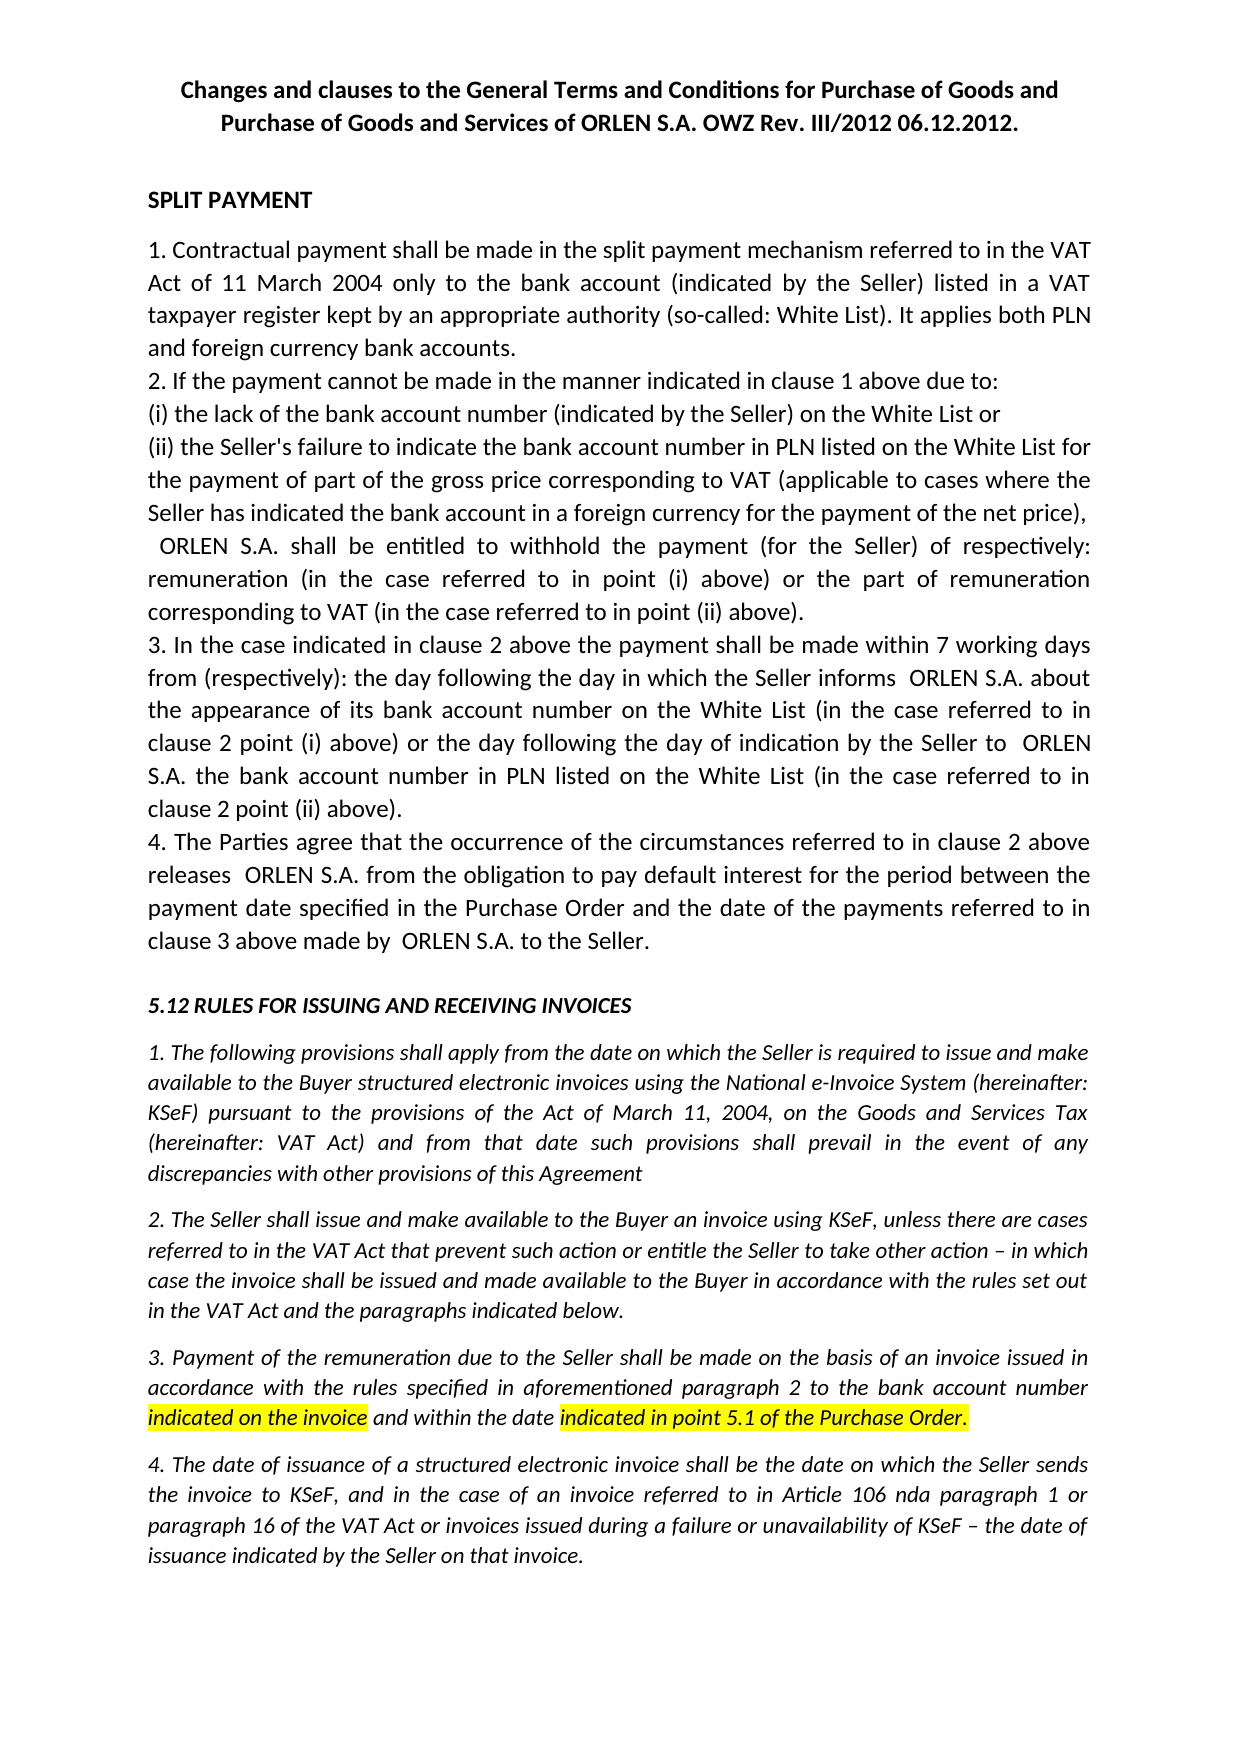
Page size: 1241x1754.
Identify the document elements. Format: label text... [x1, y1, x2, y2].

text 5.12 RULES FOR ISSUING AND RECEIVING INVOICES [148, 991, 1093, 1019]
text ORLEN S.A. shall be entitled to withhold the payment (for the Seller) of respectively: remuneration (in the case referred to in point (i) above) or the part of remuneration corresponding to VAT (in the case referred to in point (ii) above). [148, 530, 1093, 626]
text 4. The Parties agree that the occurrence of the circumstances referred to in clause 2 above releases ORLEN S.A. from the obligation to pay default interest for the period between the payment date specified in the Purchase Order and the date of the payments referred to in clause 3 above made by ORLEN S.A. to the Seller. [148, 826, 1093, 956]
text 3. Payment of the remuneration due to the Seller shall be made on the basis of an invoice issued in accordance with the rules specified in aforementioned paragraph 2 to the bank account number indicated on the invoice and within the date indicated in point 5.1 of the Purchase Order. [148, 1343, 1093, 1431]
text 2. If the payment cannot be made in the manner indicated in clause 1 above due to: [148, 366, 1093, 396]
text 2. The Seller shall issue and make available to the Buyer an invoice using KSeF, unless there are cases referred to in the VAT Act that prevent such action or entitle the Seller to take other action – in which case the invoice shall be issued and made available to the Buyer in accordance with the rules set out in the VAT Act and the paragraphs indicated below. [148, 1206, 1093, 1324]
text 1. Contractual payment shall be made in the split payment mechanism referred to in the VAT Act of 11 March 2004 only to the bank account (indicated by the Seller) listed in a VAT taxpayer register kept by an appropriate authority (so-called: White List). It applies both PLN and foreign currency bank accounts. [148, 234, 1093, 363]
text SPLIT PAYMENT [148, 184, 1093, 215]
text (i) the lack of the bank account number (indicated by the Seller) on the White List or [148, 398, 1093, 429]
text 1. The following provisions shall apply from the date on which the Seller is required to issue and make available to the Buyer structured electronic invoices using the National e-Invoice System (hereinafter: KSeF) pursuant to the provisions of the Act of March 11, 2004, on the Goods and Services Tax (hereinafter: VAT Act) and from that date such provisions shall prevail in the event of any discrepancies with other provisions of this Agreement [148, 1038, 1093, 1187]
text 3. In the case indicated in clause 2 above the payment shall be made within 7 working days from (respectively): the day following the day in which the Seller informs ORLEN S.A. about the appearance of its bank account number on the White List (in the case referred to in clause 2 point (i) above) or the day following the day of indication by the Seller to ORLEN S.A. the bank account number in PLN listed on the White List (in the case referred to in clause 2 point (ii) above). [148, 629, 1093, 824]
text (ii) the Seller's failure to indicate the bank account number in PLN listed on the White List for the payment of part of the gross price corresponding to VAT (applicable to cases where the Seller has indicated the bank account in a foreign currency for the payment of the net price), [148, 431, 1093, 528]
text 4. The date of issuance of a structured electronic invoice shall be the date on which the Seller sends the invoice to KSeF, and in the case of an invoice referred to in Article 106 nda paragraph 1 or paragraph 16 of the VAT Act or invoices issued during a failure or unavailability of KSeF – the date of issuance indicated by the Seller on that invoice. [148, 1450, 1093, 1569]
